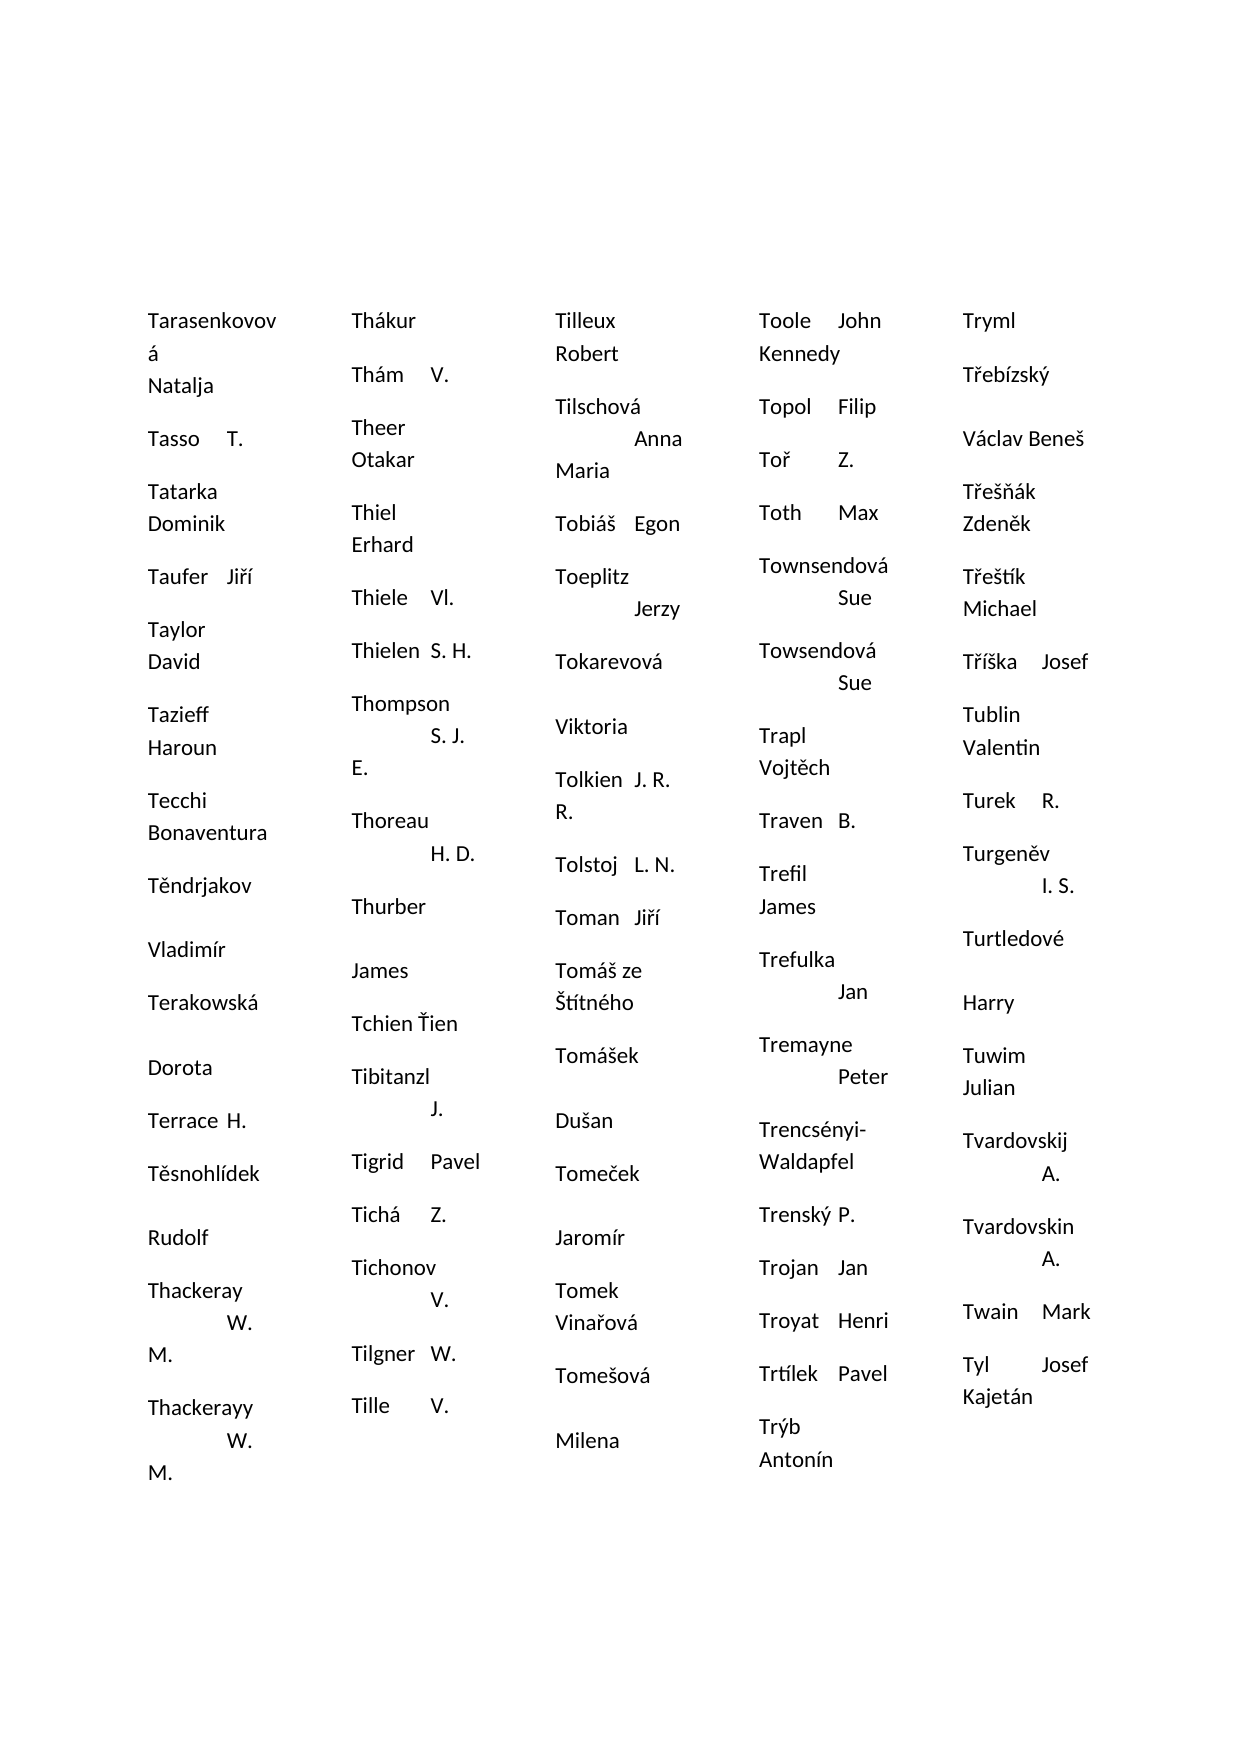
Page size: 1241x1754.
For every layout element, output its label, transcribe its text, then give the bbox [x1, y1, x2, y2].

text Tichonov V. [351, 1253, 481, 1314]
text Turek R. [963, 786, 1093, 814]
text Tvardovskin A. [963, 1212, 1093, 1272]
text Trýb Antonín [759, 1412, 889, 1473]
text Trtílek Pavel [759, 1359, 889, 1387]
text Thielen S. H. [351, 636, 481, 664]
text Tilleux Robert [555, 307, 685, 367]
text Tryml [963, 307, 1093, 335]
text Tolkien J. R. R. [555, 765, 685, 825]
text Tomešová Milena [555, 1361, 685, 1454]
text Tazieff Haroun [148, 701, 278, 761]
text Traven B. [759, 807, 889, 834]
text Theer Otakar [351, 413, 481, 473]
text Tarasenkovová Natalja [148, 307, 278, 399]
text Turtledové Harry [963, 924, 1093, 1016]
text Twain Mark [963, 1297, 1093, 1325]
text Tigrid Pavel [351, 1147, 481, 1175]
text Towsendová Sue [759, 636, 889, 696]
text Taylor David [148, 615, 278, 676]
text Troyat Henri [759, 1306, 889, 1334]
text Tokarevová Viktoria [555, 647, 685, 740]
text Tomáš ze Štítného [555, 956, 685, 1016]
text Tibitanzl J. [351, 1062, 481, 1122]
text Tchien Ťien [351, 1009, 481, 1037]
text Townsendová Sue [759, 551, 889, 611]
text Trencsényi-Waldapfel [759, 1115, 889, 1175]
text Tecchi Bonaventura [148, 786, 278, 846]
text Terrace H. [148, 1106, 278, 1134]
text Thackeray W. M. [148, 1276, 278, 1368]
text Tublin Valentin [963, 701, 1093, 761]
text Toole John Kennedy [759, 307, 889, 367]
text Tasso T. [148, 424, 278, 452]
text Thám V. [351, 360, 481, 388]
text Toř Z. [759, 445, 889, 473]
text Thákur [351, 307, 481, 335]
text Tatarka Dominik [148, 477, 278, 537]
text Tille V. [351, 1392, 481, 1420]
text Tomášek Dušan [555, 1041, 685, 1134]
text Topol Filip [759, 392, 889, 420]
text Trojan Jan [759, 1253, 889, 1281]
text Trenský P. [759, 1200, 889, 1228]
text Třešňák Zdeněk [963, 477, 1093, 537]
text Trapl Vojtěch [759, 721, 889, 782]
text Třeštík Michael [963, 562, 1093, 622]
text Třebízský Václav Beneš [963, 360, 1093, 452]
text Tolstoj L. N. [555, 850, 685, 878]
text Thoreau H. D. [351, 807, 481, 867]
text Tilgner W. [351, 1339, 481, 1367]
text Toeplitz Jerzy [555, 562, 685, 622]
text Thiel Erhard [351, 498, 481, 558]
text Tichá Z. [351, 1200, 481, 1228]
text Taufer Jiří [148, 562, 278, 590]
text Těndrjakov Vladimír [148, 871, 278, 963]
text Turgeněv I. S. [963, 839, 1093, 899]
text Tyl Josef Kajetán [963, 1350, 1093, 1410]
text Trefil James [759, 859, 889, 920]
text Těsnohlídek Rudolf [148, 1159, 278, 1251]
text Tuwim Julian [963, 1041, 1093, 1102]
text Tomeček Jaromír [555, 1159, 685, 1251]
text Trefulka Jan [759, 945, 889, 1005]
text Terakowská Dorota [148, 988, 278, 1081]
text Toman Jiří [555, 903, 685, 931]
text Tříška Josef [963, 647, 1093, 676]
text Thiele Vl. [351, 583, 481, 611]
text Tobiáš Egon [555, 509, 685, 537]
text Tomek Vinařová [555, 1276, 685, 1336]
text Thurber James [351, 892, 481, 984]
text Tilschová Anna Maria [555, 392, 685, 484]
text Toth Max [759, 498, 889, 526]
text Thompson S. J. E. [351, 689, 481, 782]
text Thackerayy W. M. [148, 1393, 278, 1486]
text Tremayne Peter [759, 1030, 889, 1090]
text Tvardovskij A. [963, 1127, 1093, 1187]
